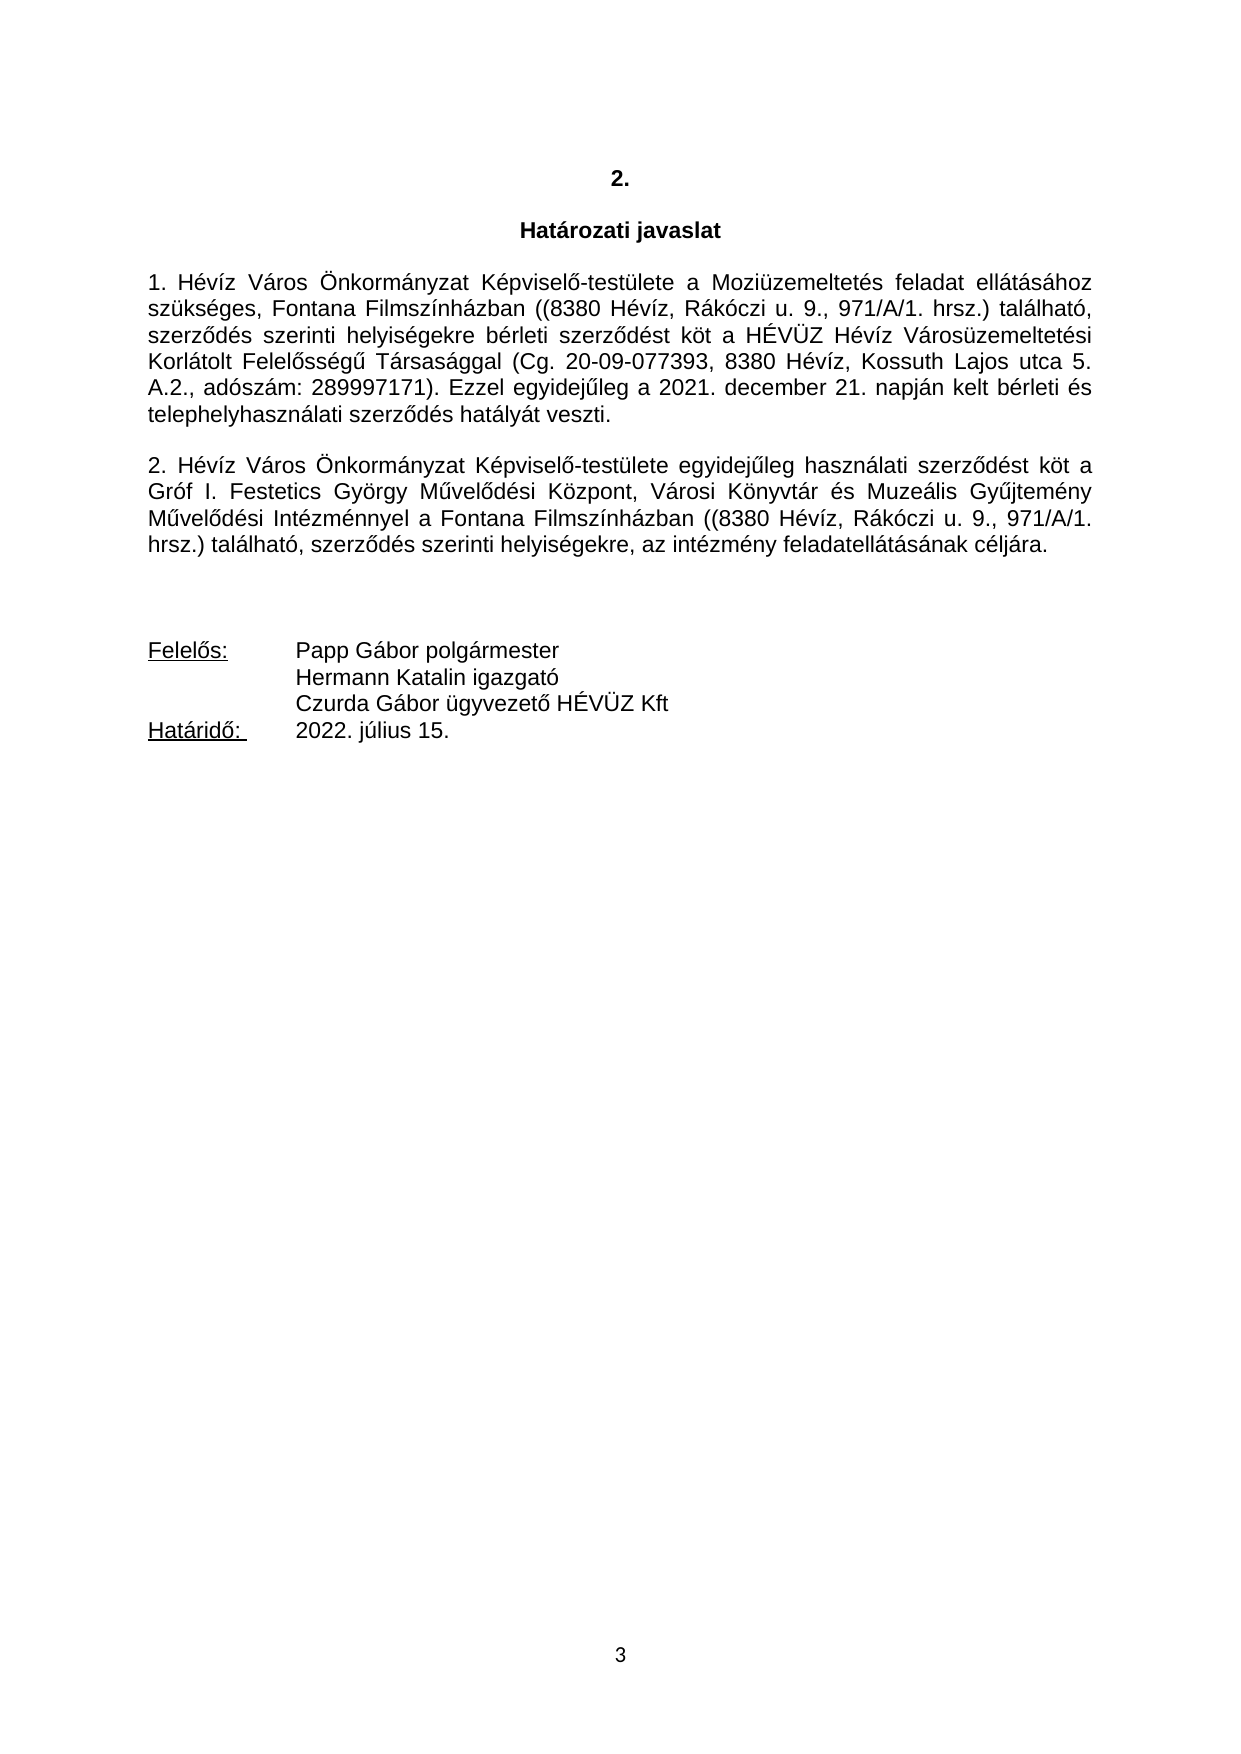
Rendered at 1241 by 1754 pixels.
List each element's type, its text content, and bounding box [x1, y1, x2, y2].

text Felelős: Papp Gábor polgármester [148, 637, 1093, 664]
list Hévíz Város Önkormányzat Képviselő-testülete a Moziüzemeltetés feladat ellátásához szükséges, Fontana Filmszínházban ((8380 Hévíz, Rákóczi u. 9., 971/A/1. hrsz.) található, szerződés szerinti helyiségekre bérleti szerződést köt a HÉVÜZ Hévíz Városüzemeltetési Korlátolt Felelősségű Társasággal (Cg. 20-09-077393, 8380 Hévíz, Kossuth Lajos utca 5. A.2., adószám: 289997171). Ezzel egyidejűleg a 2021. december 21. napján kelt bérleti és telephelyhasználati szerződés hatályát veszti. [148, 269, 1093, 427]
text Határidő: 2022. július 15. [148, 717, 1093, 743]
text Határozati javaslat [148, 217, 1093, 244]
text 2. [148, 165, 1093, 191]
text Hermann Katalin igazgató [221, 664, 1093, 690]
list Hévíz Város Önkormányzat Képviselő-testülete egyidejűleg használati szerződést köt a Gróf I. Festetics György Művelődési Központ, Városi Könyvtár és Muzeális Gyűjtemény Művelődési Intézménnyel a Fontana Filmszínházban ((8380 Hévíz, Rákóczi u. 9., 971/A/1. hrsz.) található, szerződés szerinti helyiségekre, az intézmény feladatellátásának céljára. [148, 452, 1093, 557]
text Czurda Gábor ügyvezető HÉVÜZ Kft [221, 690, 1093, 717]
